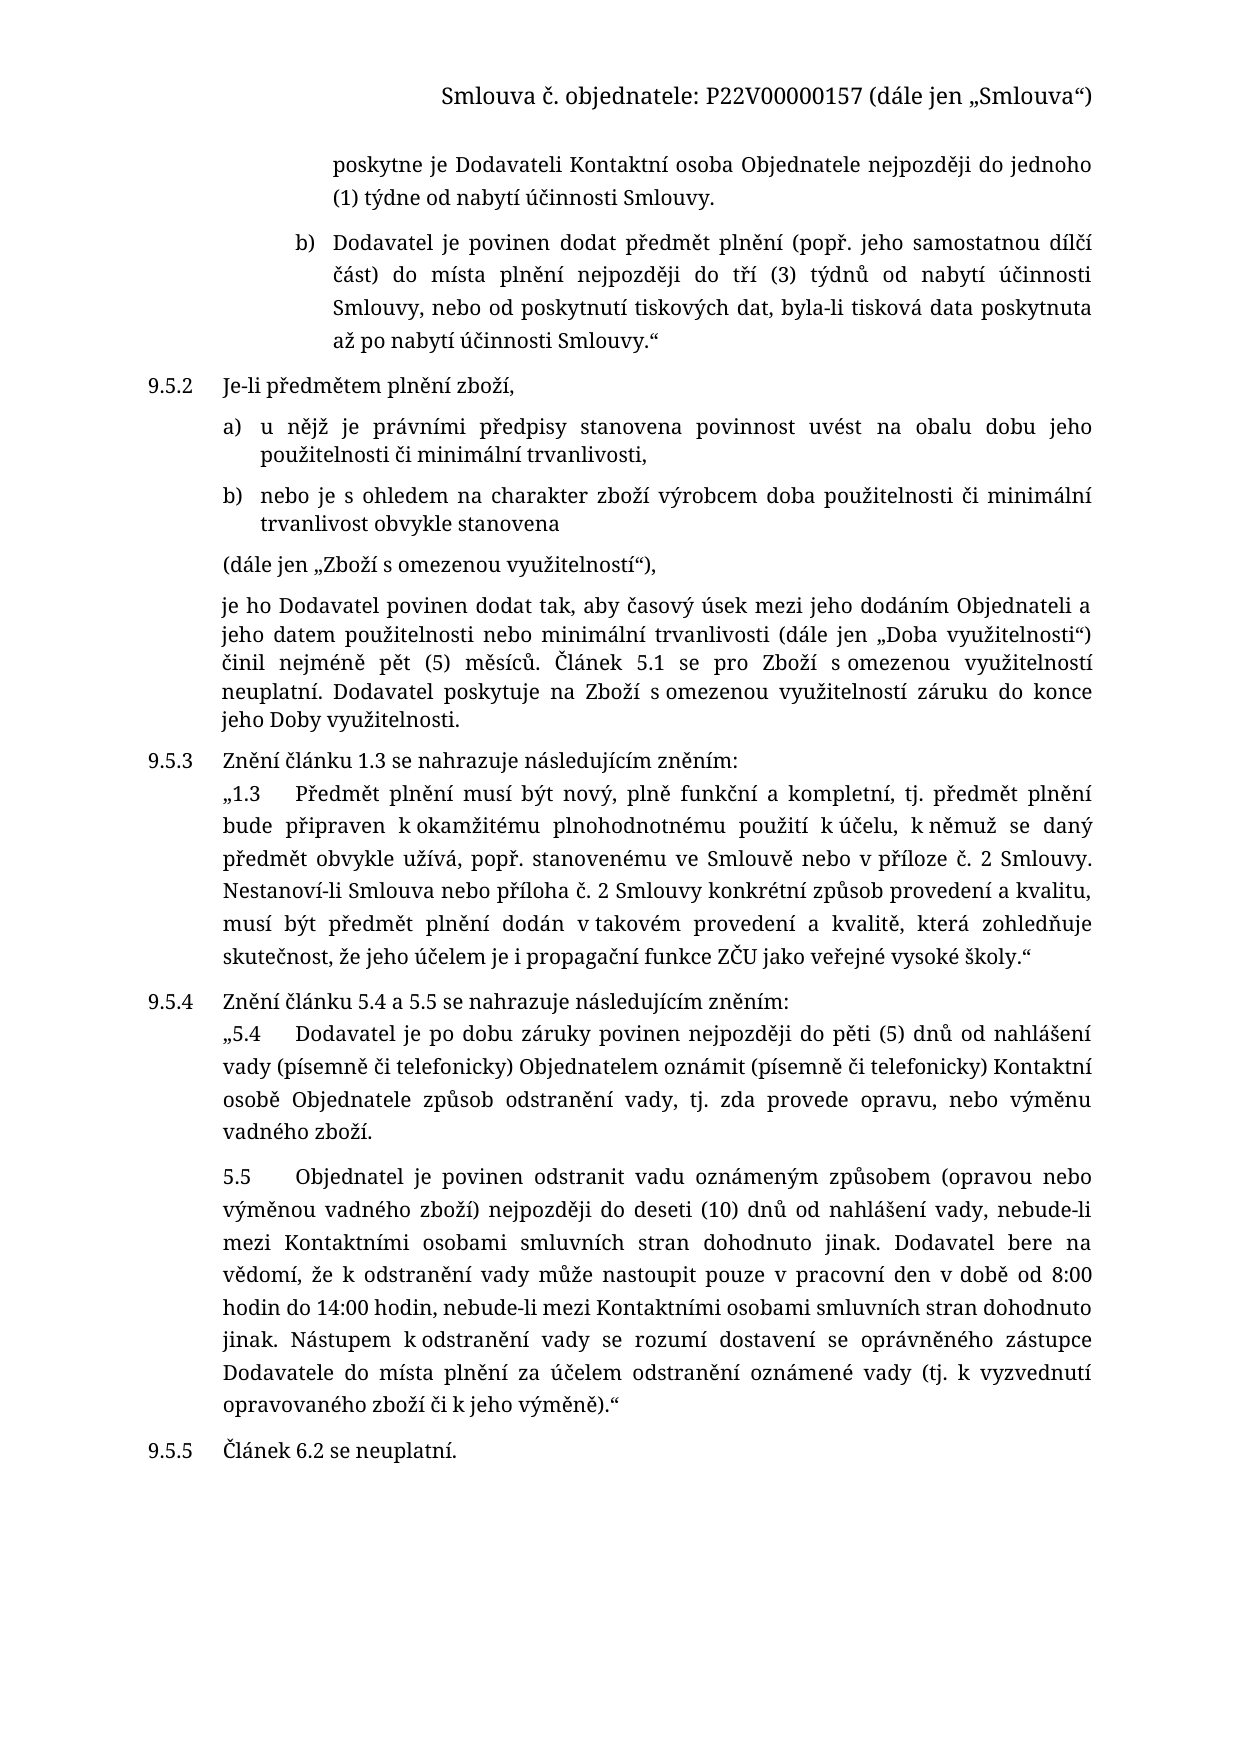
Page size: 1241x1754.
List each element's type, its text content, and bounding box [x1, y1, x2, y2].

text (dále jen „Zboží s omezenou využitelností“), [223, 551, 1093, 579]
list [295, 150, 1093, 211]
list Znění článku 1.3 se nahrazuje následujícím zněním: [148, 746, 1093, 774]
list Dodavatel je povinen dodat předmět plnění (popř. jeho samostatnou dílčí část) do místa plnění nejpozději do tří (3) týdnů od nabytí účinnosti Smlouvy, nebo od poskytnutí tiskových dat, byla-li tisková data poskytnuta až po nabytí účinnosti Smlouvy.“ [295, 228, 1093, 354]
list „1.3 Předmět plnění musí být nový, plně funkční a kompletní, tj. předmět plnění bude připraven k okamžitému plnohodnotnému použití k účelu, k němuž se daný předmět obvykle užívá, popř. stanovenému ve Smlouvě nebo v příloze č. 2 Smlouvy. Nestanoví-li Smlouva nebo příloha č. 2 Smlouvy konkrétní způsob provedení a kvalitu, musí být předmět plnění dodán v takovém provedení a kvalitě, která zohledňuje skutečnost, že jeho účelem je i propagační funkce ZČU jako veřejné vysoké školy.“ [223, 779, 1093, 970]
list nebo je s ohledem na charakter zboží výrobcem doba použitelnosti či minimální trvanlivost obvykle stanovena [223, 481, 1093, 538]
list 5.5 Objednatel je povinen odstranit vadu oznámeným způsobem (opravou nebo výměnou vadného zboží) nejpozději do deseti (10) dnů od nahlášení vady, nebude-li mezi Kontaktními osobami smluvních stran dohodnuto jinak. Dodavatel bere na vědomí, že k odstranění vady může nastoupit pouze v pracovní den v době od 8:00 hodin do 14:00 hodin, nebude-li mezi Kontaktními osobami smluvních stran dohodnuto jinak. Nástupem k odstranění vady se rozumí dostavení se oprávněného zástupce Dodavatele do místa plnění za účelem odstranění oznámené vady (tj. k vyzvednutí opravovaného zboží či k jeho výměně).“ [223, 1162, 1093, 1419]
list Článek 6.2 se neuplatní. [148, 1436, 1093, 1464]
list Je-li předmětem plnění zboží, [148, 371, 1093, 399]
text je ho Dodavatel povinen dodat tak, aby časový úsek mezi jeho dodáním Objednateli a jeho datem použitelnosti nebo minimální trvanlivosti (dále jen „Doba využitelnosti“) činil nejméně pět (5) měsíců. Článek 5.1 se pro Zboží s omezenou využitelností neuplatní. Dodavatel poskytuje na Zboží s omezenou využitelností záruku do konce jeho Doby využitelnosti. [221, 591, 1093, 734]
list u nějž je právními předpisy stanovena povinnost uvést na obalu dobu jeho použitelnosti či minimální trvanlivosti, [223, 412, 1093, 469]
list Znění článku 5.4 a 5.5 se nahrazuje následujícím zněním: [148, 987, 1093, 1015]
list „5.4 Dodavatel je po dobu záruky povinen nejpozději do pěti (5) dnů od nahlášení vady (písemně či telefonicky) Objednatelem oznámit (písemně či telefonicky) Kontaktní osobě Objednatele způsob odstranění vady, tj. zda provede opravu, nebo výměnu vadného zboží. [223, 1019, 1093, 1146]
